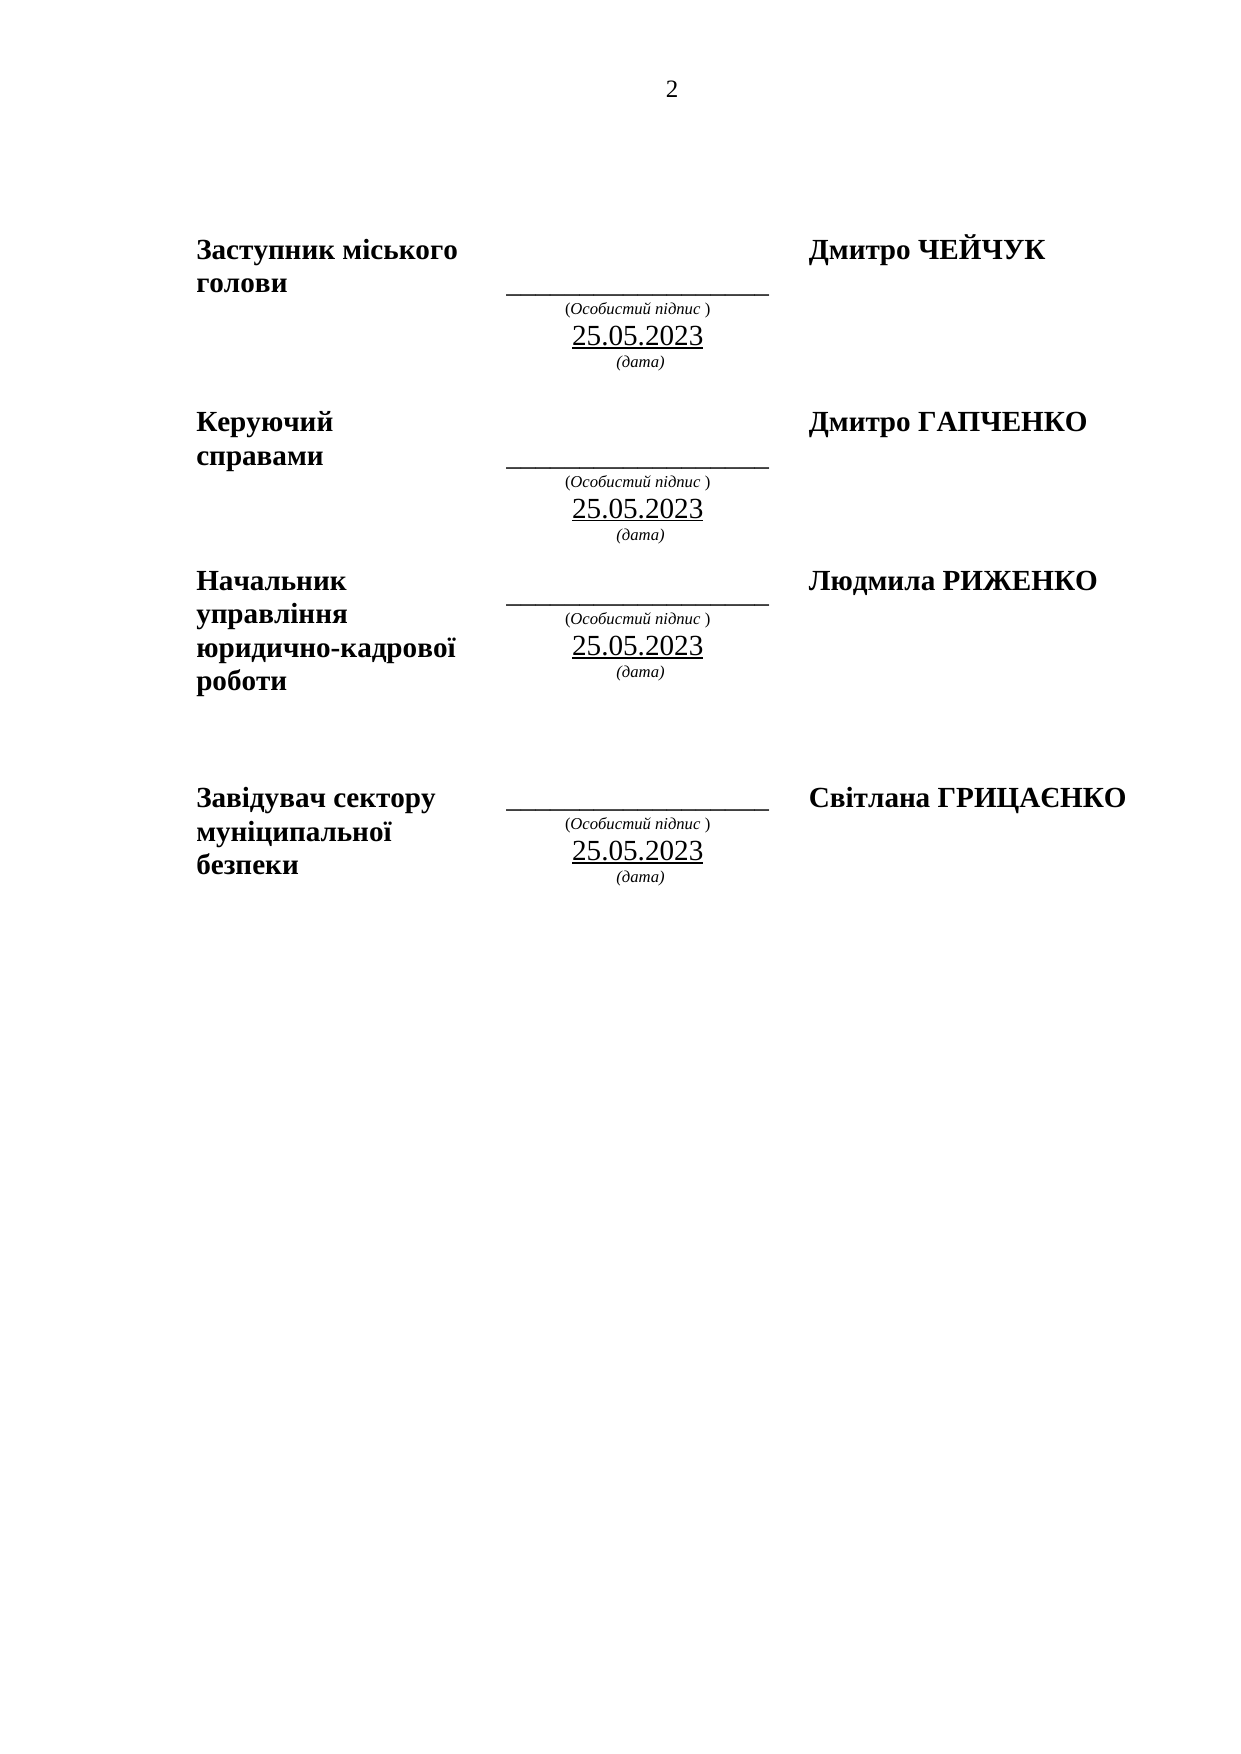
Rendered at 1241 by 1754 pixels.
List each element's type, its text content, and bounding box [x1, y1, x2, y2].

table_cell __________________ (Особистий підпис ) 25.05.2023 (дата) [477, 405, 797, 563]
table_cell Дмитро ГАПЧЕНКО [798, 405, 1159, 563]
table_cell Світлана ГРИЦАЄНКО [798, 713, 1159, 905]
table_cell __________________ (Особистий підпис ) 25.05.2023 (дата) [477, 713, 797, 905]
table_cell Завідувач сектору муніципальної безпеки [185, 713, 477, 905]
table_header __________________ (Особистий підпис ) 25.05.2023 (дата) [477, 232, 797, 404]
table_cell Людмила РИЖЕНКО [798, 563, 1159, 713]
table_header Дмитро ЧЕЙЧУК [798, 232, 1159, 404]
table_header Заступник міського голови [185, 232, 477, 404]
table_cell Начальник управління юридично-кадрової роботи [185, 563, 477, 713]
table_cell __________________ (Особистий підпис ) 25.05.2023 (дата) [477, 563, 797, 713]
table_cell Керуючий справами [185, 405, 477, 563]
